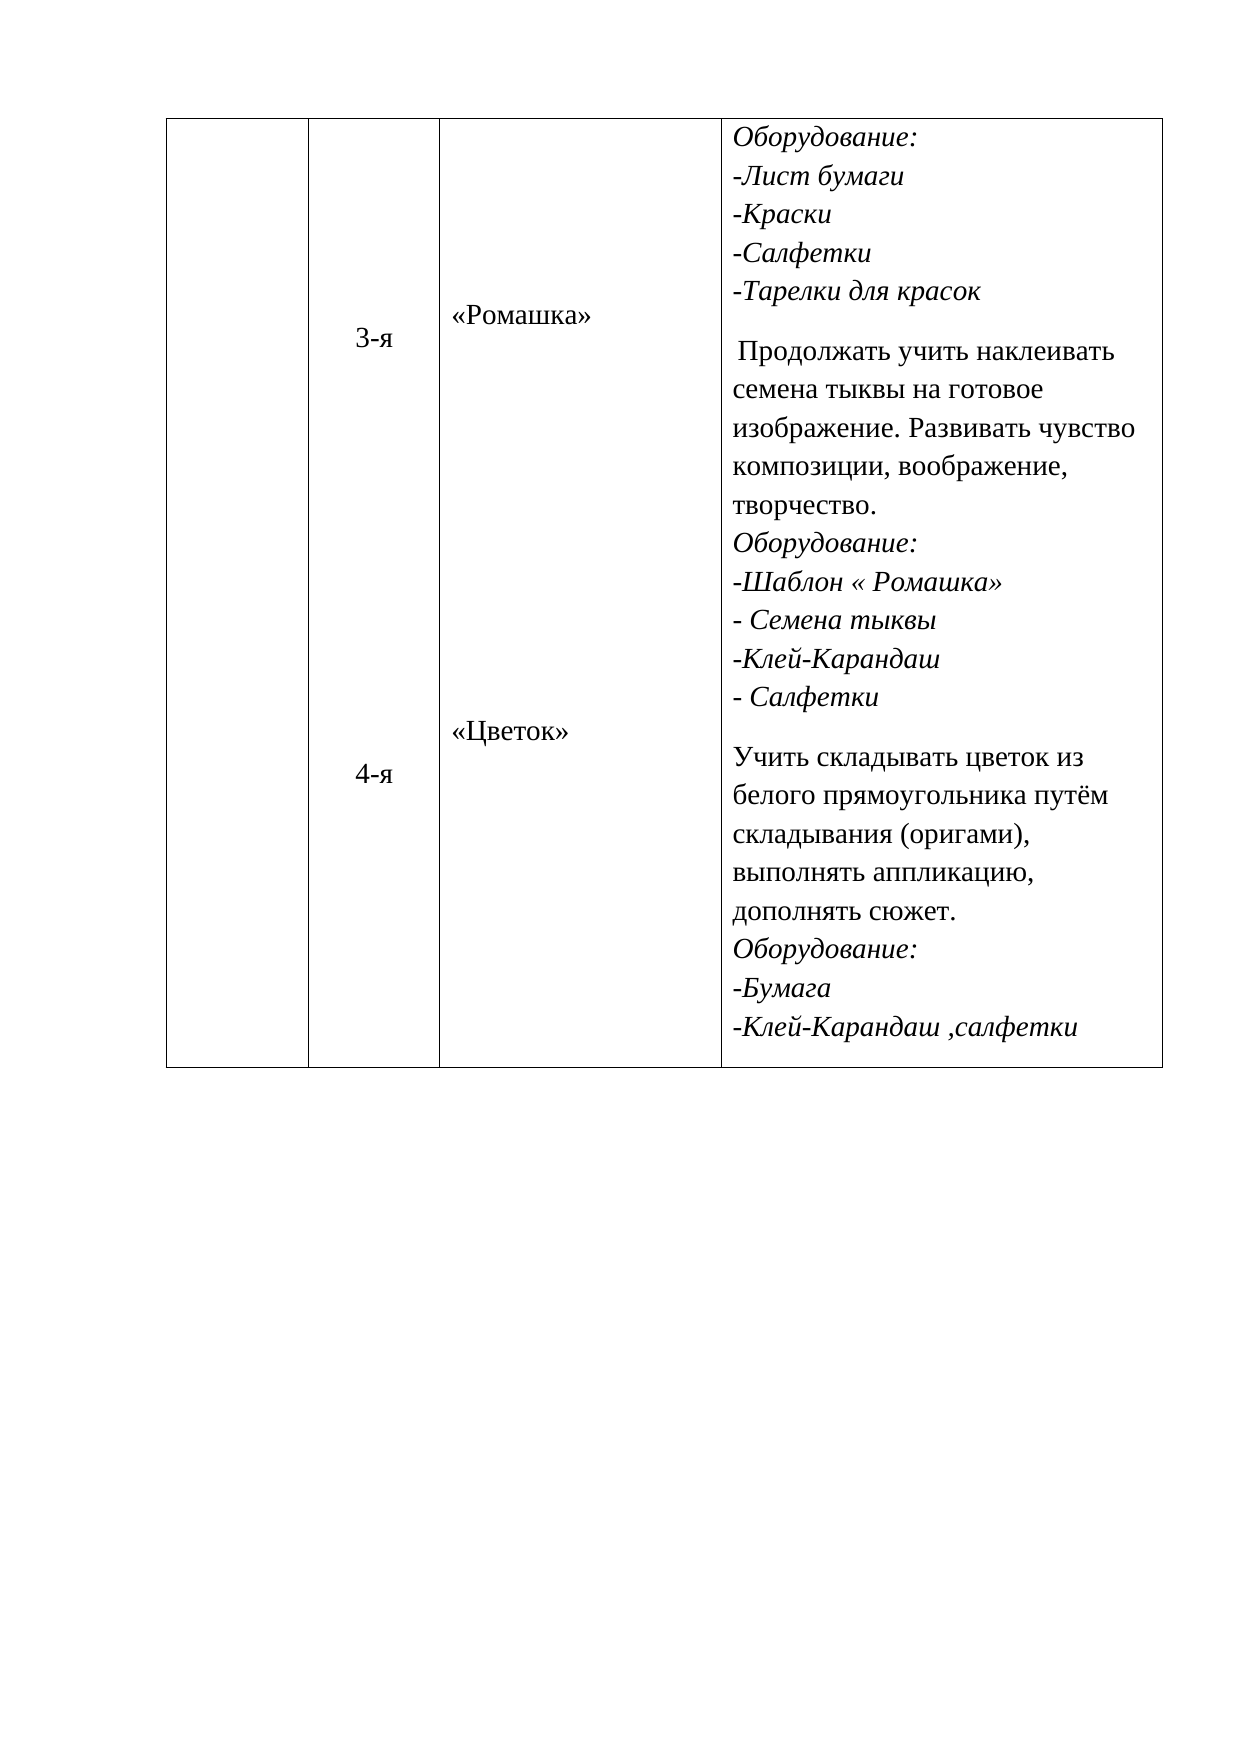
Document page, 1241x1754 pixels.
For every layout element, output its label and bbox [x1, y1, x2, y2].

table_cell [309, 119, 439, 1067]
table_cell [440, 119, 721, 1067]
table_cell [722, 119, 1162, 1067]
table_cell [167, 119, 308, 1067]
